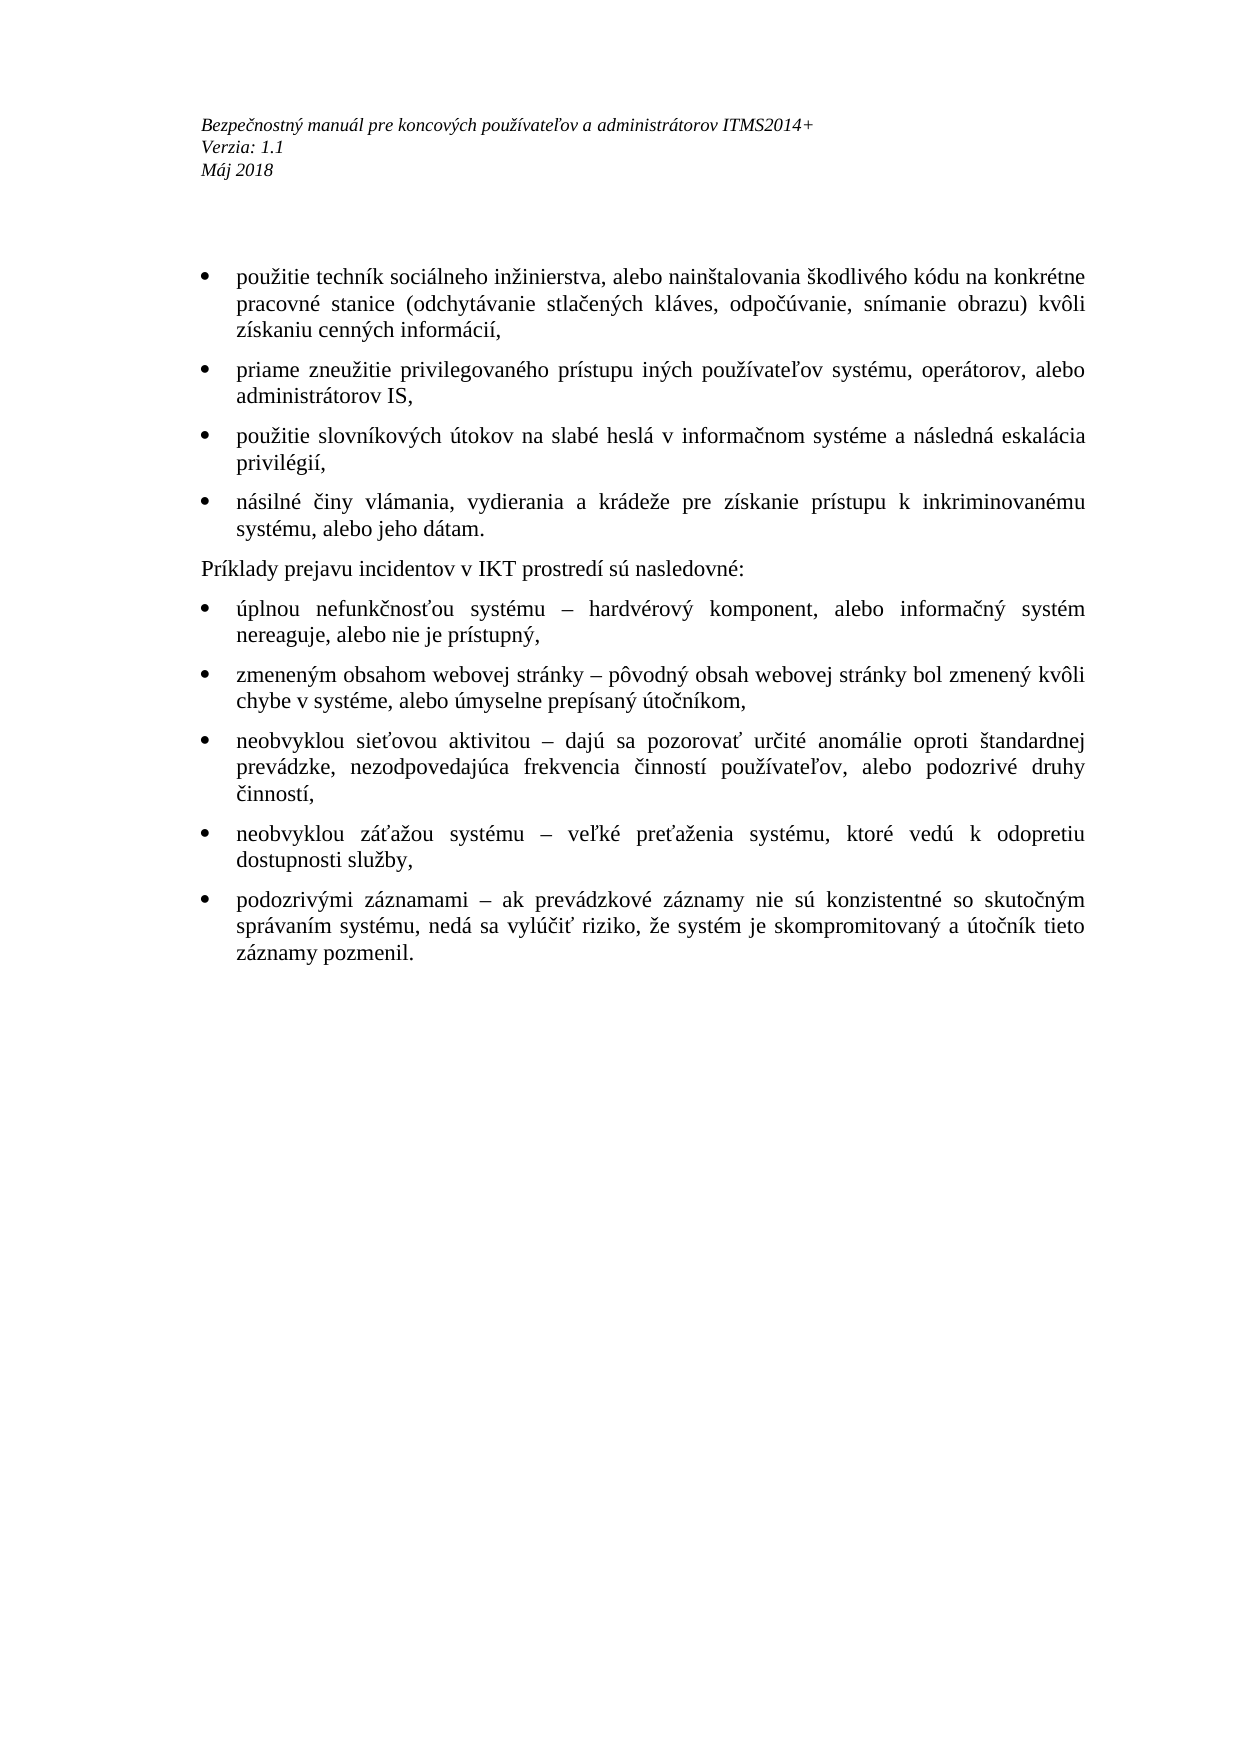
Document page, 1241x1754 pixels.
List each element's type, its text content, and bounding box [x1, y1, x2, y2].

list priame zneužitie privilegovaného prístupu iných používateľov systému, operátorov, alebo administrátorov IS, [201, 356, 1087, 409]
list použitie techník sociálneho inžinierstva, alebo nainštalovania škodlivého kódu na konkrétne pracovné stanice (odchytávanie stlačených kláves, odpočúvanie, snímanie obrazu) kvôli získaniu cenných informácií, [201, 263, 1087, 342]
list úplnou nefunkčnosťou systému – hardvérový komponent, alebo informačný systém nereaguje, alebo nie je prístupný, [201, 594, 1087, 647]
list podozrivými záznamami – ak prevádzkové záznamy nie sú konzistentné so skutočným správaním systému, nedá sa vylúčiť riziko, že systém je skompromitovaný a útočník tieto záznamy pozmenil. [201, 886, 1087, 965]
list zmeneným obsahom webovej stránky – pôvodný obsah webovej stránky bol zmenený kvôli chybe v systéme, alebo úmyselne prepísaný útočníkom, [201, 661, 1087, 713]
text Príklady prejavu incidentov v IKT prostredí sú nasledovné: [201, 555, 1087, 581]
list násilné činy vlámania, vydierania a krádeže pre získanie prístupu k inkriminovanému systému, alebo jeho dátam. [201, 488, 1087, 541]
list neobvyklou záťažou systému – veľké preťaženia systému, ktoré vedú k odopretiu dostupnosti služby, [201, 820, 1087, 872]
list neobvyklou sieťovou aktivitou – dajú sa pozorovať určité anomálie oproti štandardnej prevádzke, nezodpovedajúca frekvencia činností používateľov, alebo podozrivé druhy činností, [201, 727, 1087, 806]
list použitie slovníkových útokov na slabé heslá v informačnom systéme a následná eskalácia privilégií, [201, 422, 1087, 475]
